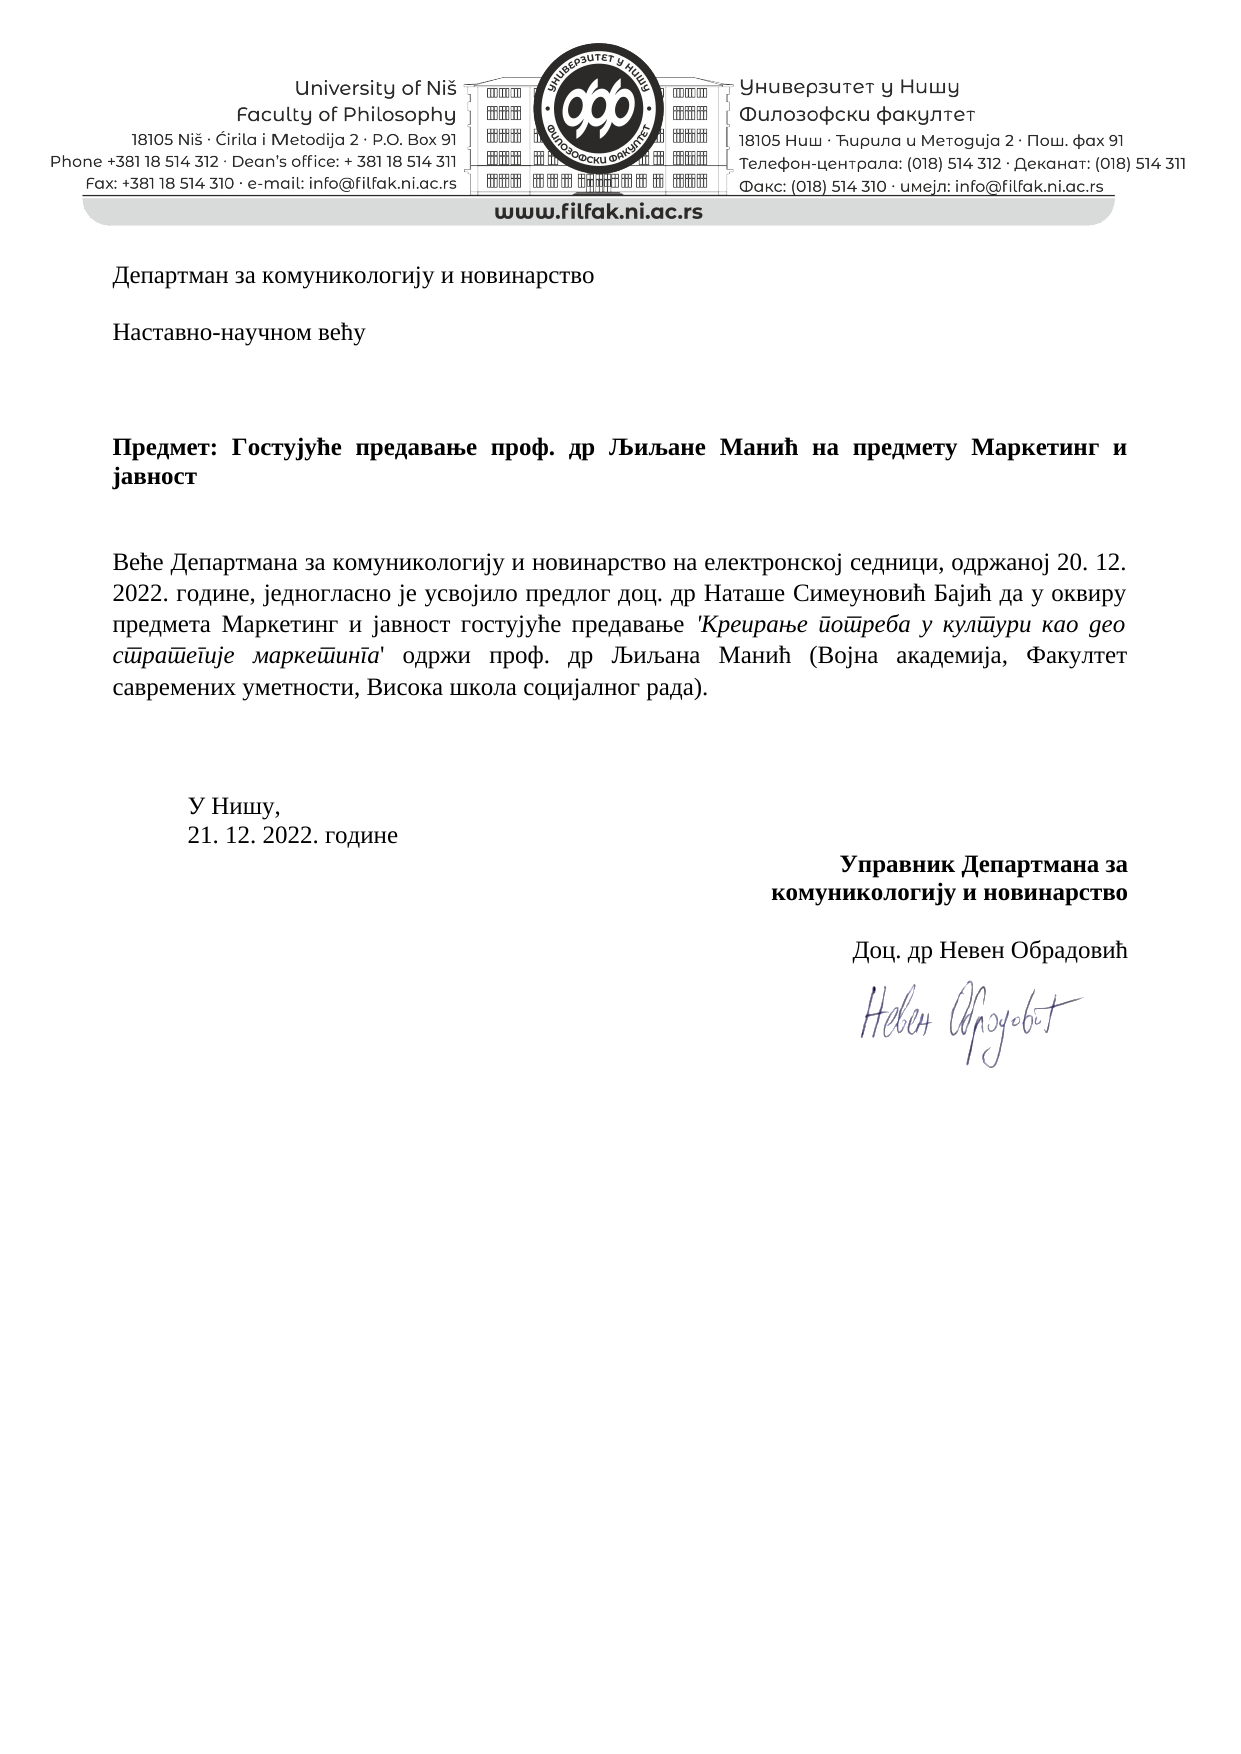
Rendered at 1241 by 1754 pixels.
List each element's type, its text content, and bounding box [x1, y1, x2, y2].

text Департман за комуникологију и новинарство [112, 260, 1128, 289]
text Веће Департмана за комуникологију и новинарство на електронској седници, одржаној 20. 12. 2022. године, једногласно је усвојило предлог доц. др Наташе Симеуновић Бајић да у оквиру предмета Маркетинг и јавност гостујуће предавање 'Креирање потреба у култури као део стратегије маркетинга' одржи проф. др Љиљана Манић (Војна академија, Факултет савремених уметности, Висока школа социјалног рада). [112, 547, 1128, 700]
text 21. 12. 2022. године [112, 820, 1128, 849]
text Управник Департмана за комуникологију и новинарство [712, 849, 1128, 906]
text Наставно-научном већу [112, 317, 1128, 346]
picture [853, 979, 1095, 1069]
text У Нишу, [112, 791, 1128, 820]
picture [29, 41, 1211, 227]
text Доц. др Невен Обрадовић [712, 935, 1128, 964]
text Предмет: Гостујуће предавање проф. др Љиљане Манић на предмету Маркетинг и јавност [112, 432, 1128, 490]
